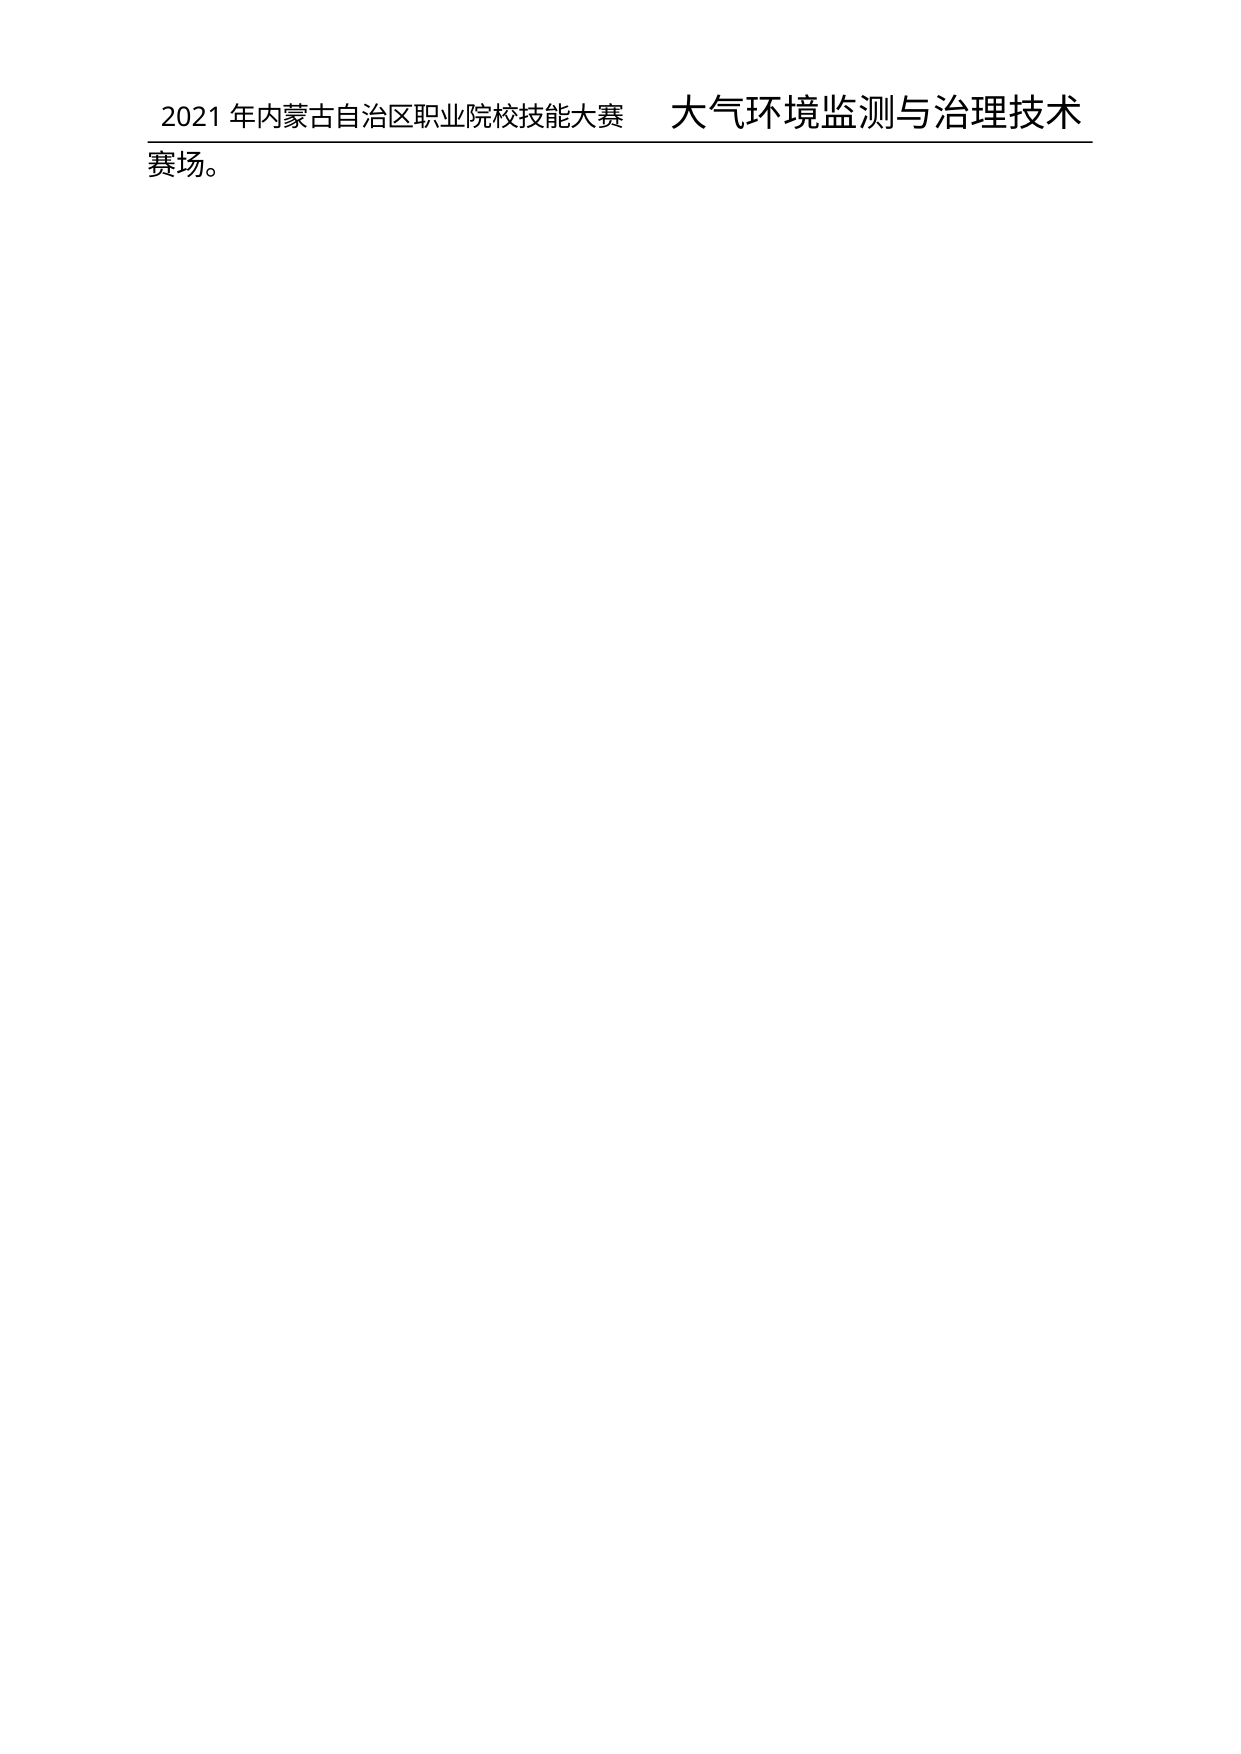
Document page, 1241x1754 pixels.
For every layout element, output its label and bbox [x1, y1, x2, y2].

list [148, 142, 1107, 184]
